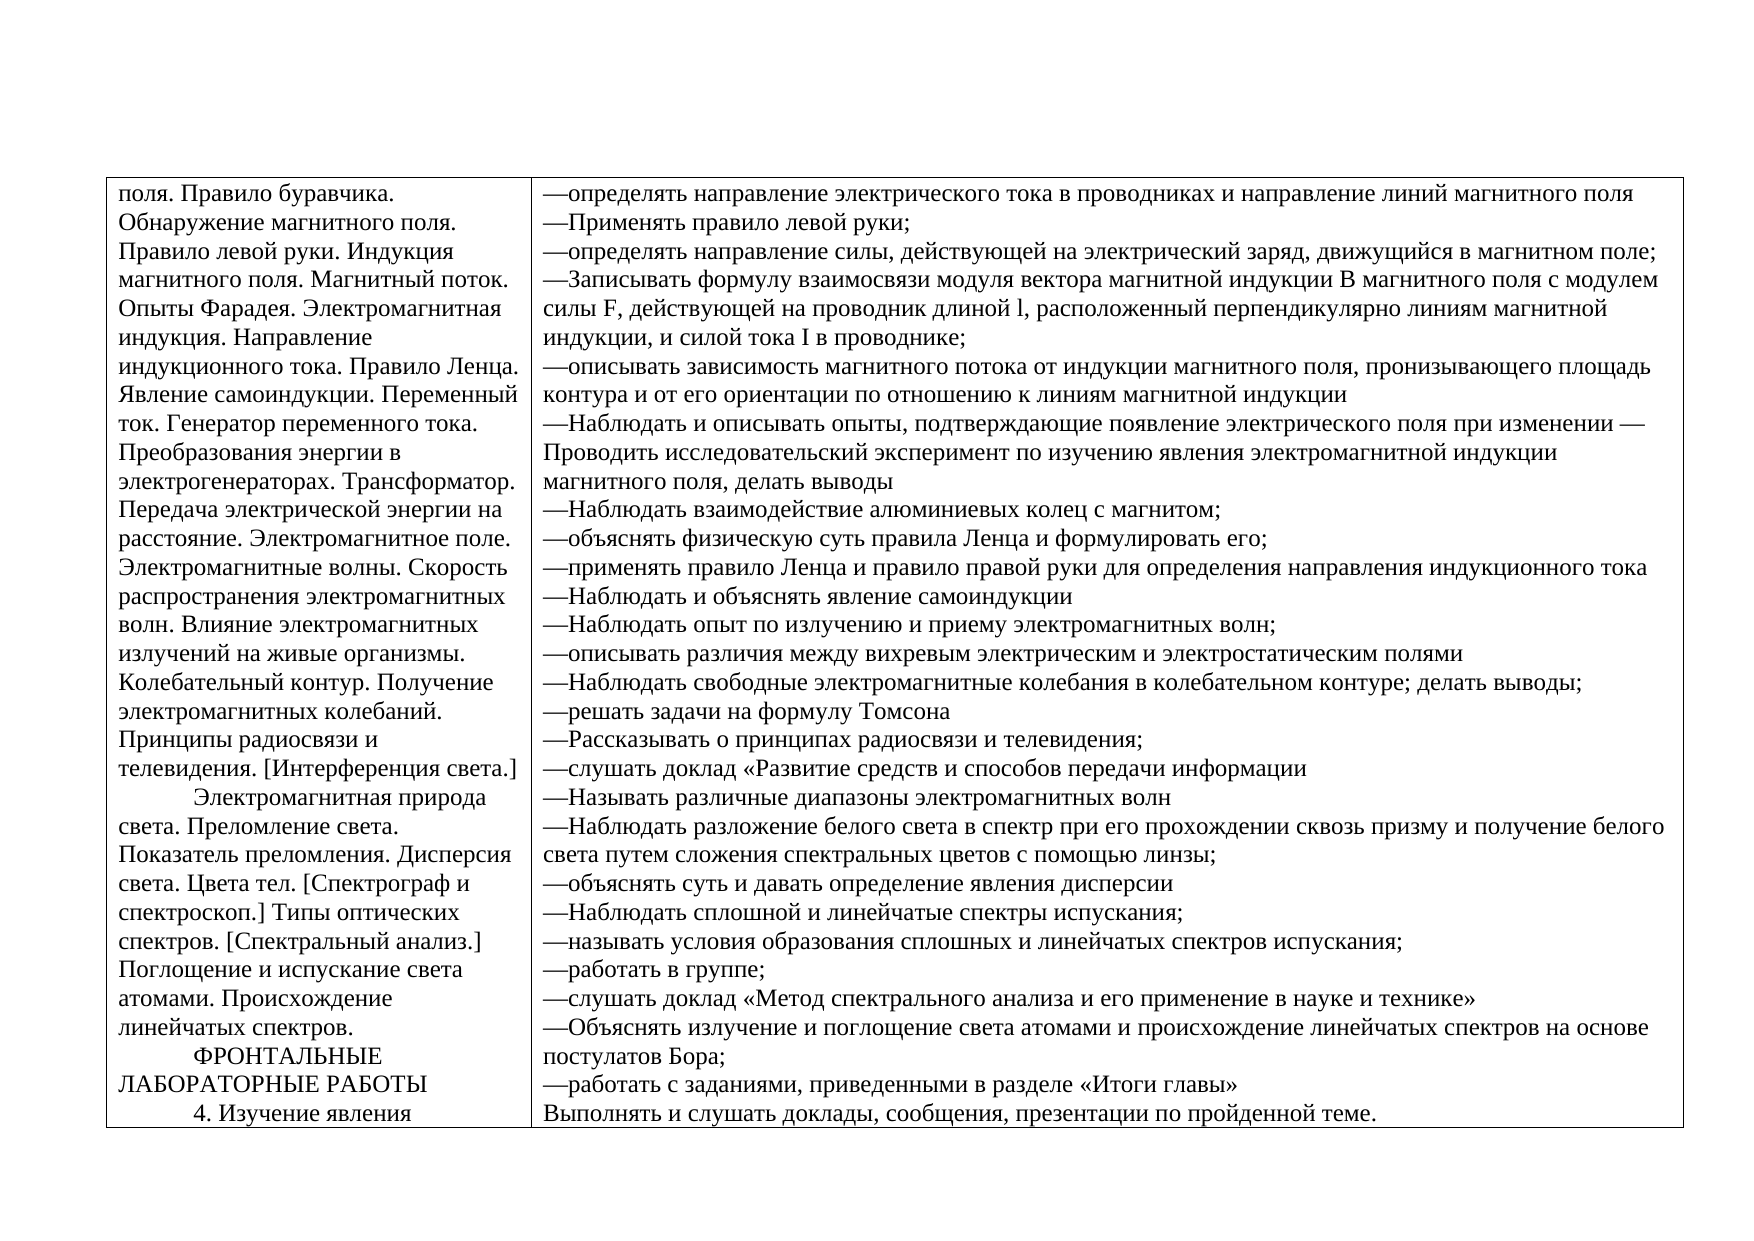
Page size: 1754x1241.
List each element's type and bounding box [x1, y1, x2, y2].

table_cell [107, 178, 531, 1127]
table_cell [532, 178, 1683, 1127]
